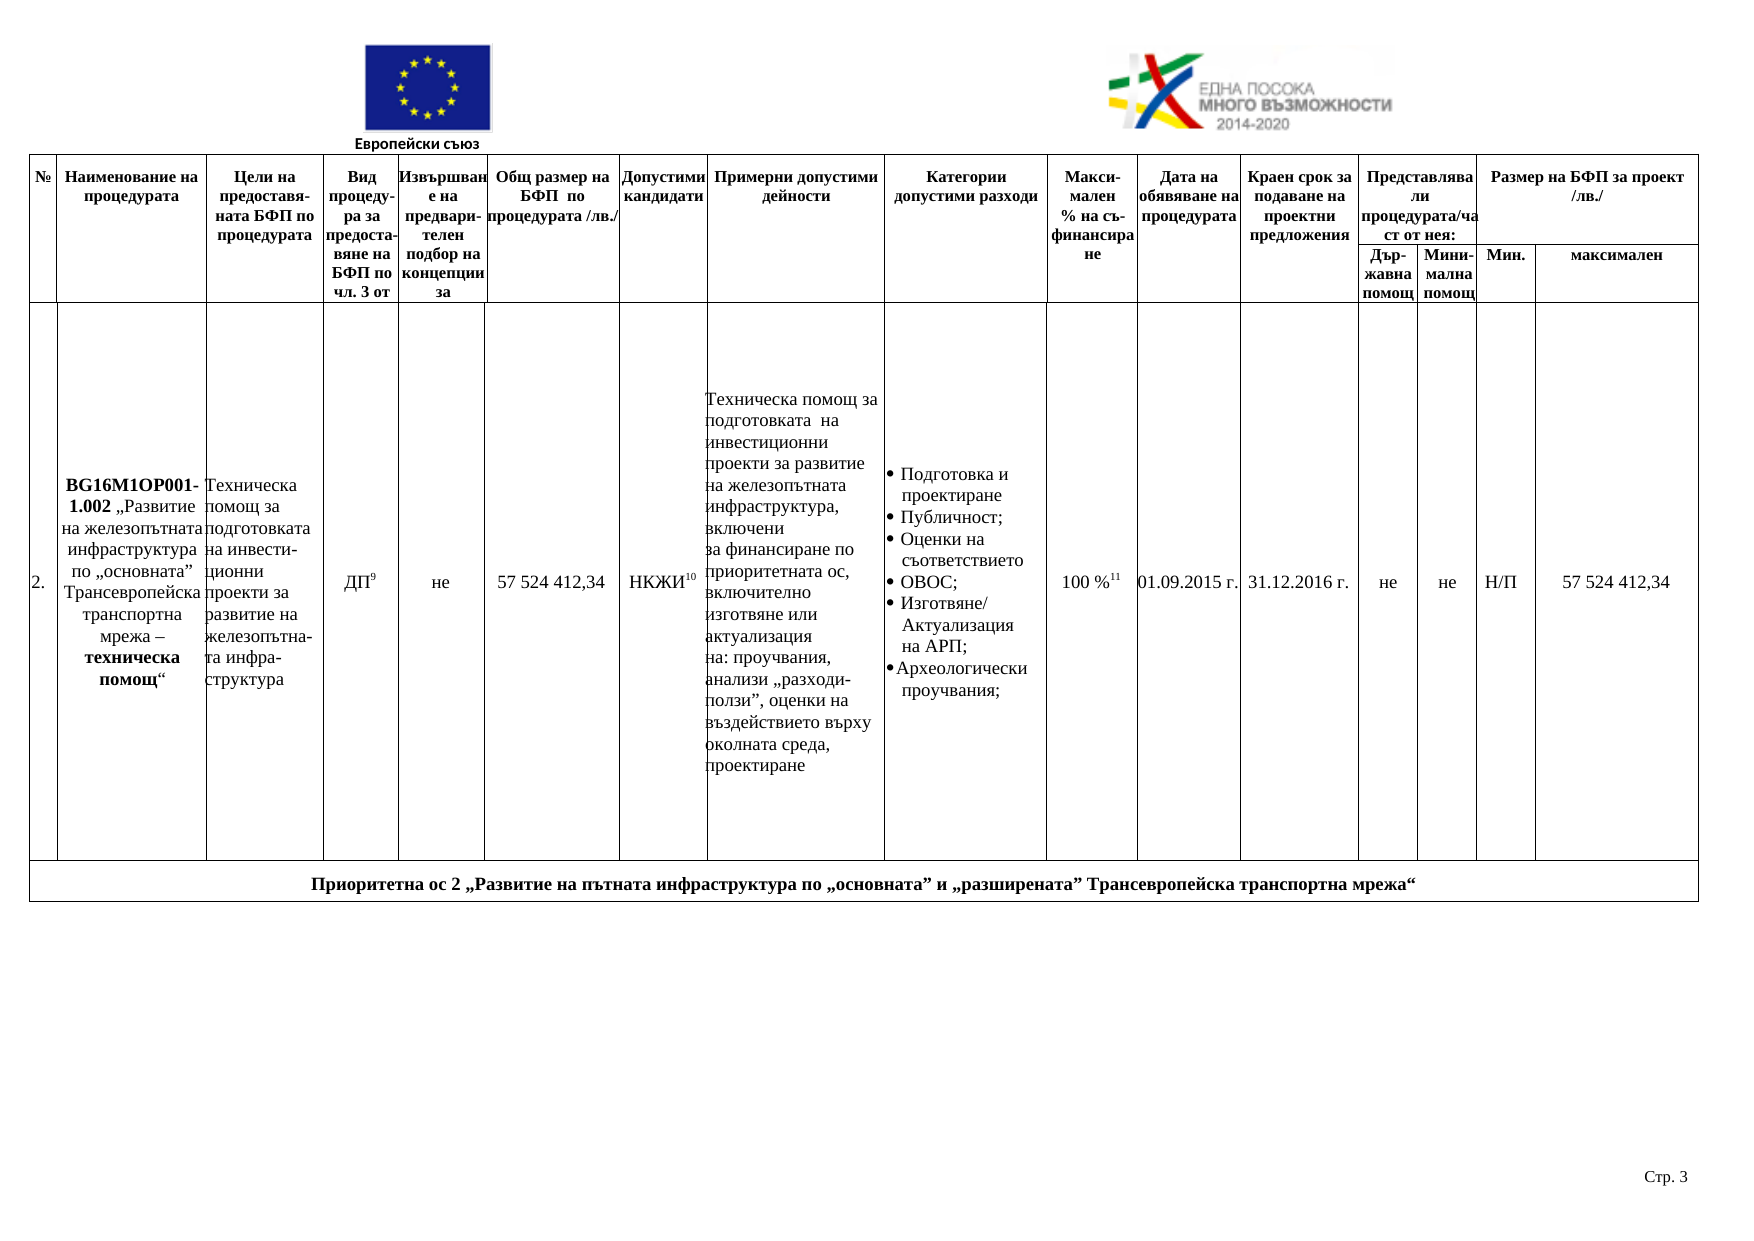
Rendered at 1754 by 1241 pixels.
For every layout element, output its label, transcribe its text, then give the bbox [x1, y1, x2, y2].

table_header № [30, 155, 56, 302]
table_cell ДП9 [324, 303, 398, 860]
picture [1106, 45, 1396, 134]
table_cell не [1418, 303, 1476, 860]
table_header Размер на БФП за проект /лв./ [1477, 155, 1698, 244]
table_cell Приоритетна ос 2 „Развитие на пътната инфраструктура по „основната” и „разширената” Трансевропейска транспортна мрежа“ [30, 861, 1698, 901]
table_cell Техническа помощ за подготовката на инвестиционни проекти за развитие на железопътната инфраструктура, включени за финансиране по приоритетната ос, включително изготвяне или актуализация на: проучвания, анализи „разходи-ползи”, оценки на въздействието върху околната среда, проектиране [708, 303, 884, 860]
table_header Цели на предоставя-ната БФП по процедурата [207, 155, 323, 302]
table_cell не [1359, 303, 1417, 860]
table_cell 01.09.2015 г. [1138, 303, 1240, 860]
table_header Допустими кандидати [620, 155, 707, 302]
picture [363, 43, 494, 134]
table_header Представлява ли процедурата/част от нея: [1359, 155, 1476, 244]
table_cell 2. [30, 303, 57, 860]
table_cell Подготовка и проектиране Публичност; Оценки на съответствието ОВОС; Изготвяне/ Актуализация на АРП; Археологически проучвания; [885, 303, 1046, 860]
table_cell не [399, 303, 484, 860]
table_cell Мин. [1477, 245, 1535, 302]
table_cell 100 %11 [1047, 303, 1137, 860]
table_header Примерни допустими дейности [708, 155, 884, 302]
table_cell НКЖИ10 [620, 303, 707, 860]
table_cell BG16М1OP001-1.002 „Развитие на железопътната инфраструктура по „основната” Трансевропейска транспортна мрежа – техническа помощ“ [58, 303, 206, 860]
table_cell Техническа помощ за подготовката на инвести-ционни проекти за развитие на железопътна-та инфра-структура [207, 303, 323, 860]
table_cell максимален [1536, 245, 1698, 302]
table_cell 57 524 412,34 [1536, 303, 1698, 860]
table_cell Н/П [1477, 303, 1535, 860]
table_cell Дър-жавна помощ [1359, 245, 1417, 302]
table_cell 31.12.2016 г. [1241, 303, 1358, 860]
table_header Краен срок за подаване на проектни предложения [1241, 155, 1358, 302]
table_header Извършване на предвари-телен подбор на концепции за проектни предложе-ния [399, 155, 487, 302]
table_cell 57 524 412,34 [485, 303, 619, 860]
table_header Дата на обявяване на процедурата [1138, 155, 1240, 302]
table_header Общ размер на БФП по процедурата /лв./ [488, 155, 619, 302]
table_header Категории допустими разходи [885, 155, 1047, 302]
table_header Наименование на процедурата [57, 155, 206, 302]
table_header Макси-мален % на съ-финансиране [1048, 155, 1137, 302]
table_cell Мини-мална помощ [1418, 245, 1476, 302]
table_header Вид процеду-ра за предоста-вяне на БФП по чл. 3 от ПМС № 107/ 2014 г. [324, 155, 398, 302]
